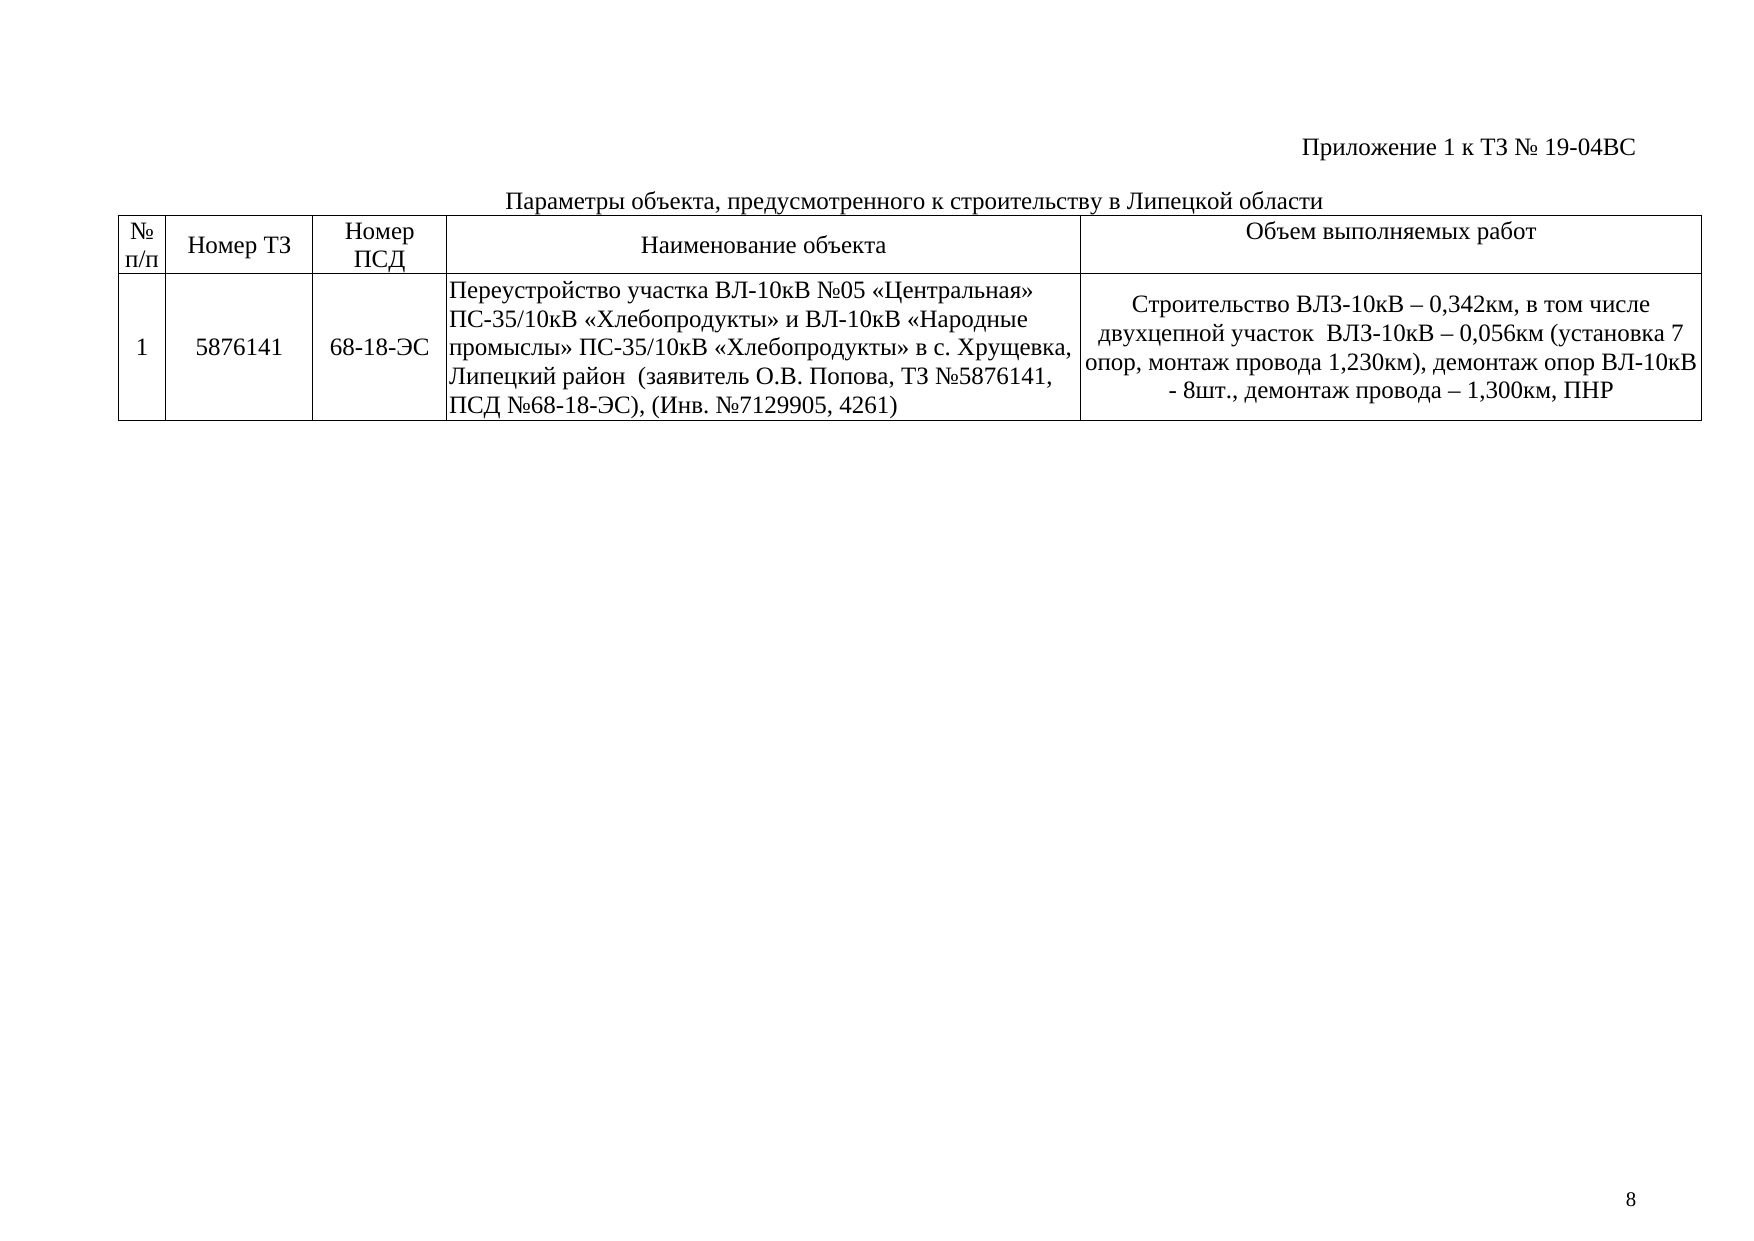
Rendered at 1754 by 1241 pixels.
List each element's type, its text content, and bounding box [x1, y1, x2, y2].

table_cell 5876141 [166, 274, 312, 419]
table_header № п/п [119, 216, 165, 273]
table_header Объем выполняемых работ [1081, 216, 1701, 273]
text Приложение 1 к ТЗ № 19-04ВС [118, 132, 1636, 161]
table_cell Переустройство участка ВЛ-10кВ №05 «Центральная» ПС-35/10кВ «Хлебопродукты» и ВЛ-10кВ «Народные промыслы» ПС-35/10кВ «Хлебопродукты» в с. Хрущевка, Липецкий район (заявитель О.В. Попова, ТЗ №5876141, ПСД №68-18-ЭС), (Инв. №7129905, 4261) [447, 274, 1080, 419]
table_cell Строительство ВЛЗ-10кВ – 0,342км, в том числе двухцепной участок ВЛЗ-10кВ – 0,056км (установка 7 опор, монтаж провода 1,230км), демонтаж опор ВЛ-10кВ - 8шт., демонтаж провода – 1,300км, ПНР [1081, 274, 1701, 419]
table_cell 68-18-ЭС [313, 274, 446, 419]
table_header Номер ТЗ [166, 216, 312, 273]
table_header Наименование объекта [447, 216, 1080, 273]
table_cell 1 [119, 274, 165, 419]
table_header Номер ПСД [313, 216, 446, 273]
text Параметры объекта, предусмотренного к строительству в Липецкой области [118, 186, 1636, 215]
